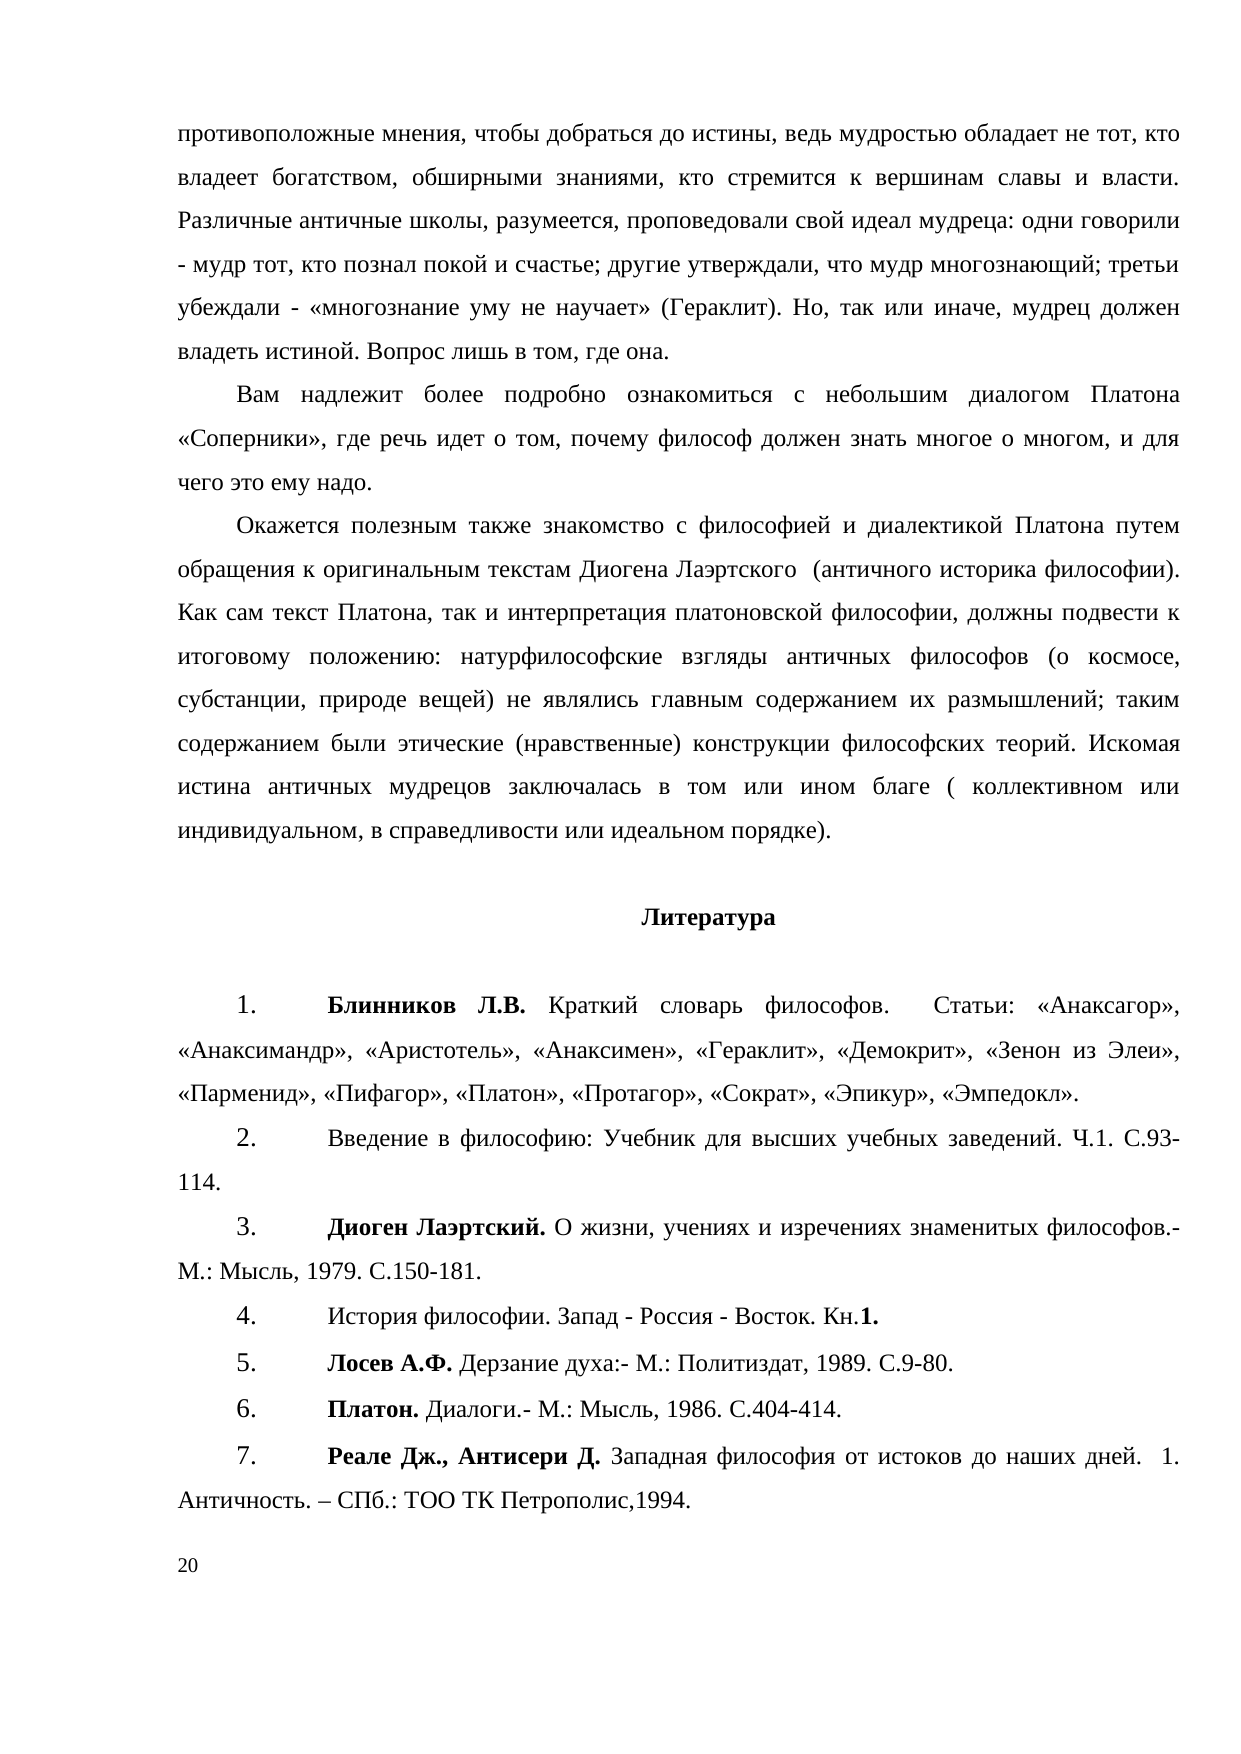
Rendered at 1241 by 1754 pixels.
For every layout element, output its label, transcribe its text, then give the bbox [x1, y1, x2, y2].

text Вам надлежит более подробно ознакомиться с небольшим диалогом Платона «Соперники», где речь идет о том, почему философ должен знать многое о многом, и для чего это ему надо. [177, 379, 1181, 496]
list Блинников Л.В. Краткий словарь философов. Статьи: «Анаксагор», «Анаксимандр», «Аристотель», «Анаксимен», «Гераклит», «Демокрит», «Зенон из Элеи», «Парменид», «Пифагор», «Платон», «Протагор», «Сократ», «Эпикур», «Эмпедокл». [177, 989, 1181, 1107]
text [177, 118, 1181, 365]
list Платон. Диалоги.- М.: Мысль, 1986. С.404-414. [177, 1393, 1181, 1424]
list Введение в философию: Учебник для высших учебных заведений. Ч.1. С.93-114. [177, 1122, 1181, 1196]
list Диоген Лаэртский. О жизни, учениях и изречениях знаменитых философов.- М.: Мысль, 1979. С.150-181. [177, 1211, 1181, 1285]
subtitle Литература [177, 902, 1181, 931]
list Реале Дж., Антисери Д. Западная философия от истоков до наших дней. 1. Античность. – СПб.: ТОО ТК Петрополис,1994. [177, 1439, 1181, 1514]
list История философии. Запад - Россия - Восток. Кн.1. [177, 1300, 1181, 1331]
list Лосев А.Ф. Дерзание духа:- М.: Политиздат, 1989. С.9-80. [177, 1346, 1181, 1377]
text Окажется полезным также знакомство с философией и диалектикой Платона путем обращения к оригинальным текстам Диогена Лаэртского (античного историка философии). Как сам текст Платона, так и интерпретация платоновской философии, должны подвести к итоговому положению: натурфилософские взгляды античных философов (о космосе, субстанции, природе вещей) не являлись главным содержанием их размышлений; таким содержанием были этические (нравственные) конструкции философских теорий. Искомая истина античных мудрецов заключалась в том или ином благе ( коллективном или индивидуальном, в справедливости или идеальном порядке). [177, 510, 1181, 844]
